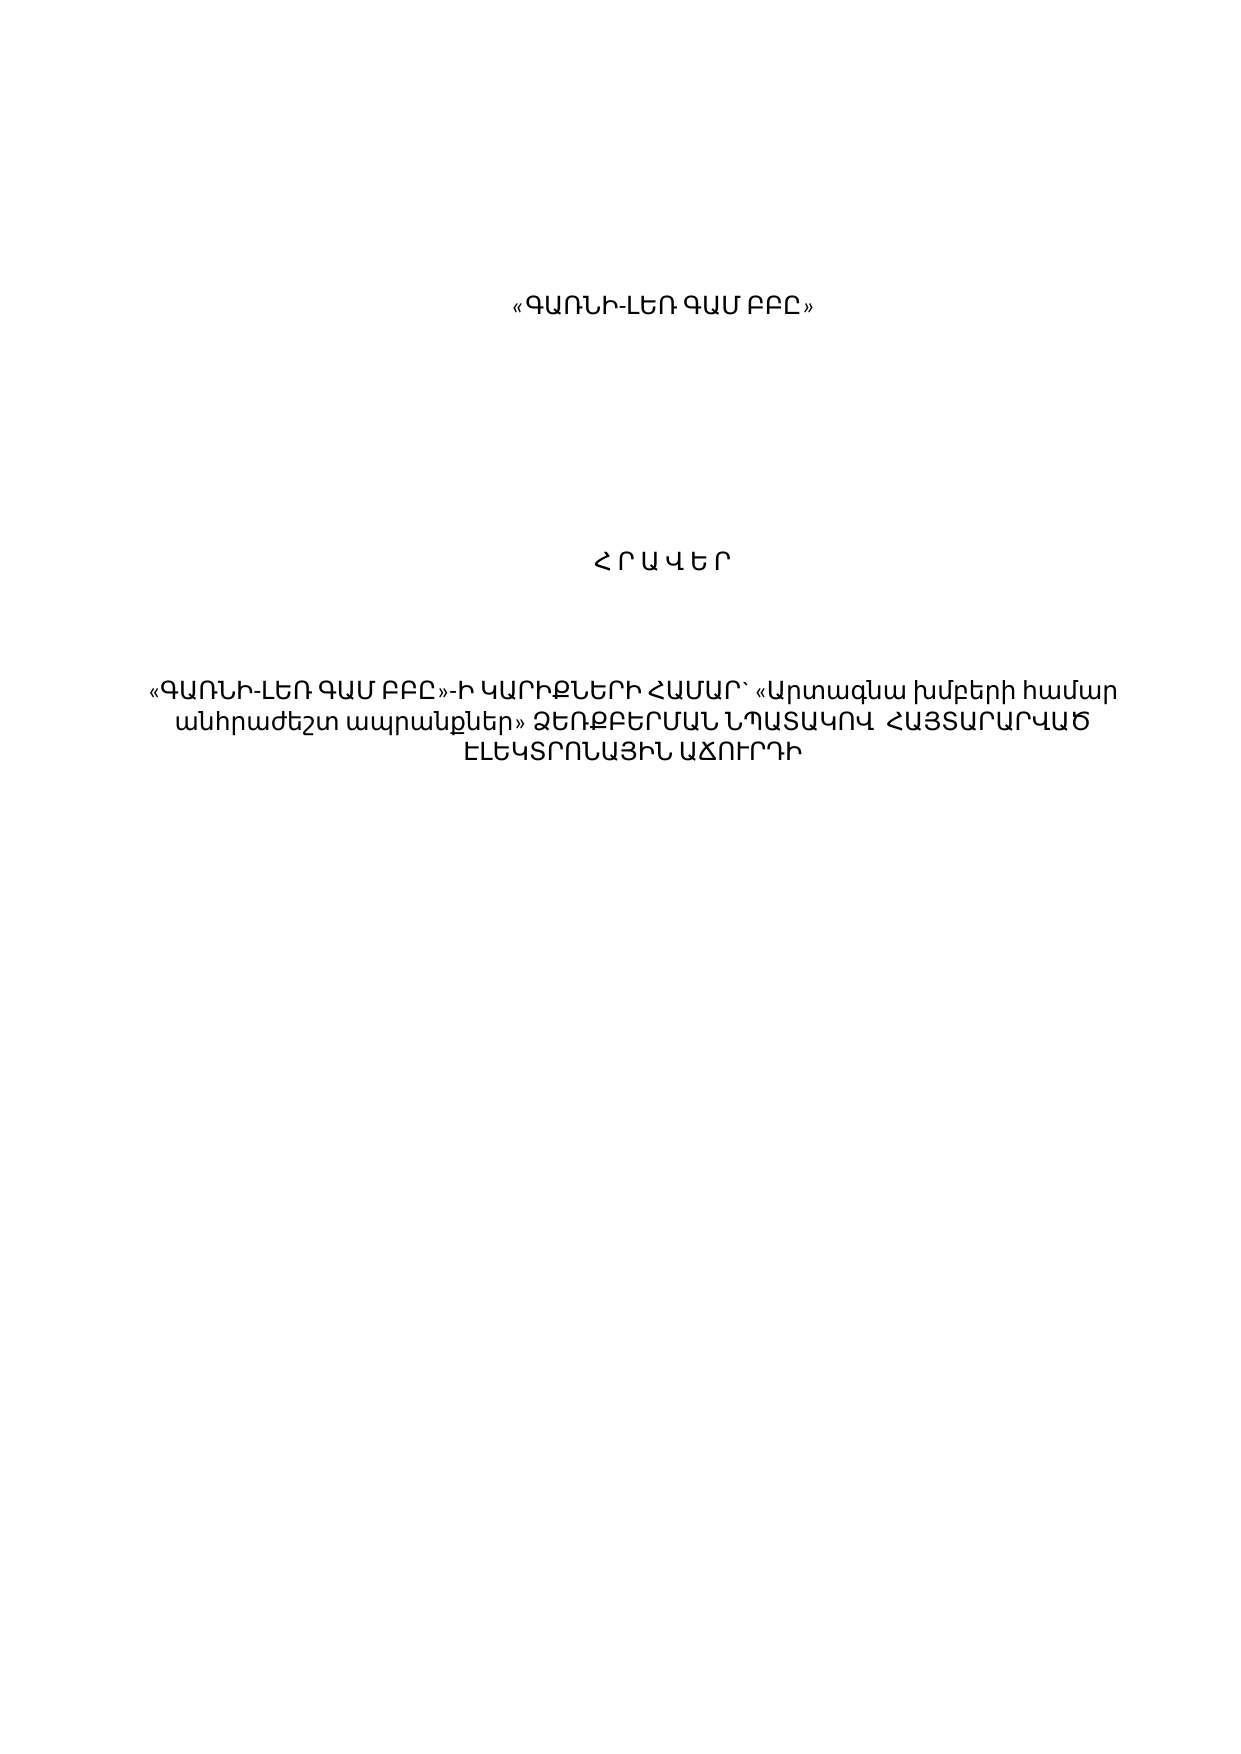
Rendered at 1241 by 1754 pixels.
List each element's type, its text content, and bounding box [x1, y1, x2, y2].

text « ԳԱՌՆԻ-ԼԵՌ ԳԱՄ ԲԲԸ» [94, 290, 1172, 321]
text Հ Ր Ա Վ Ե Ր [94, 546, 1172, 577]
text «ԳԱՌՆԻ-ԼԵՌ ԳԱՄ ԲԲԸ»-Ի ԿԱՐԻՔՆԵՐԻ ՀԱՄԱՐ` «Արտագնա խմբերի համար անհրաժեշտ ապրանքներ» ՁԵՌՔԲԵՐՄԱՆ ՆՊԱՏԱԿՈՎ ՀԱՅՏԱՐԱՐՎԱԾ ԷԼԵԿՏՐՈՆԱՅԻՆ ԱՃՈՒՐԴԻ [94, 676, 1172, 767]
